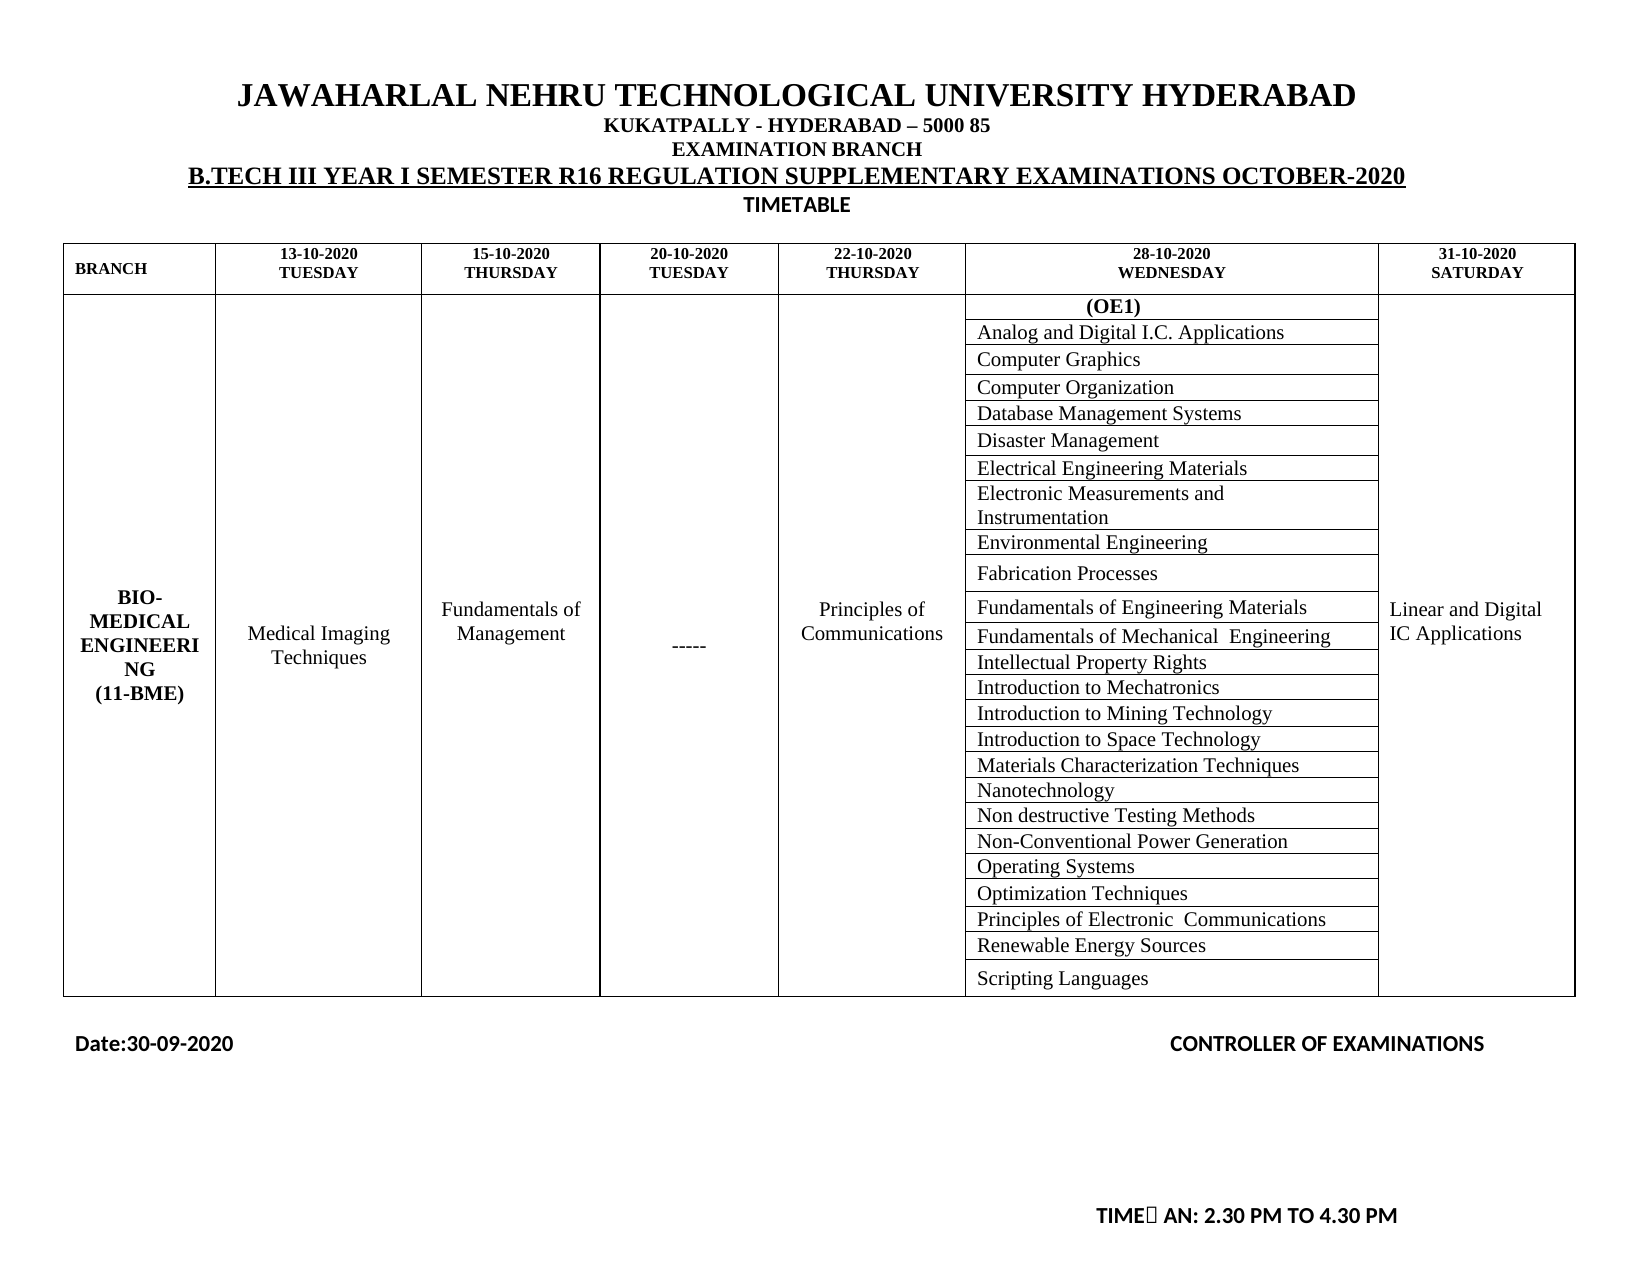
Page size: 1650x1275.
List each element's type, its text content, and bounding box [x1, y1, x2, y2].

table_cell Electrical Engineering Materials [966, 456, 1378, 480]
table_cell Introduction to Space Technology [966, 727, 1378, 751]
table_cell Principles of Electronic Communications [966, 907, 1378, 931]
table_header 15-10-2020 THURSDAY [422, 244, 599, 293]
table_cell Non-Conventional Power Generation [966, 829, 1378, 853]
table_cell Scripting Languages [966, 960, 1378, 996]
table_cell Non destructive Testing Methods [966, 803, 1378, 828]
table_cell Disaster Management [966, 426, 1378, 455]
text TIME AN: 2.30 PM TO 4.30 PM [900, 1199, 1519, 1230]
table_cell Principles of Communications [779, 295, 965, 996]
table_cell Nanotechnology [966, 778, 1378, 802]
table_cell Materials Characterization Techniques [966, 752, 1378, 777]
table_cell ----- [601, 295, 778, 996]
table_cell Environmental Engineering [966, 530, 1378, 554]
table_cell BIO-MEDICAL ENGINEERING (11-BME) [64, 295, 215, 996]
table_cell Analog and Digital I.C. Applications [966, 320, 1378, 344]
table_cell Fundamentals of Engineering Materials [966, 592, 1378, 622]
table_header BRANCH [64, 244, 215, 293]
table_cell Database Management Systems [966, 401, 1378, 425]
table_cell (OE1) [966, 295, 1378, 318]
table_cell Computer Graphics [966, 345, 1378, 374]
table_cell Fabrication Processes [966, 555, 1378, 591]
table_cell Renewable Energy Sources [966, 932, 1378, 959]
table_cell Medical Imaging Techniques [216, 295, 421, 996]
table_cell Computer Organization [966, 375, 1378, 399]
table_cell Linear and Digital IC Applications [1379, 295, 1574, 996]
table_cell Operating Systems [966, 854, 1378, 878]
table_cell Introduction to Mechatronics [966, 675, 1378, 699]
table_header 13-10-2020 TUESDAY [216, 244, 421, 293]
table_header 20-10-2020 TUESDAY [601, 244, 778, 293]
table_header 28-10-2020 WEDNESDAY [966, 244, 1378, 293]
table_cell Optimization Techniques [966, 879, 1378, 906]
table_header 31-10-2020 SATURDAY [1379, 244, 1574, 293]
text Date:30-09-2020 CONTROLLER OF EXAMINATIONS [75, 997, 1519, 1057]
table_cell Fundamentals of Mechanical Engineering [966, 623, 1378, 649]
table_cell Introduction to Mining Technology [966, 700, 1378, 726]
table_cell Intellectual Property Rights [966, 650, 1378, 674]
table_cell Fundamentals of Management [422, 295, 599, 996]
table_cell Electronic Measurements and Instrumentation [966, 481, 1378, 529]
table_header 22-10-2020 THURSDAY [779, 244, 965, 293]
